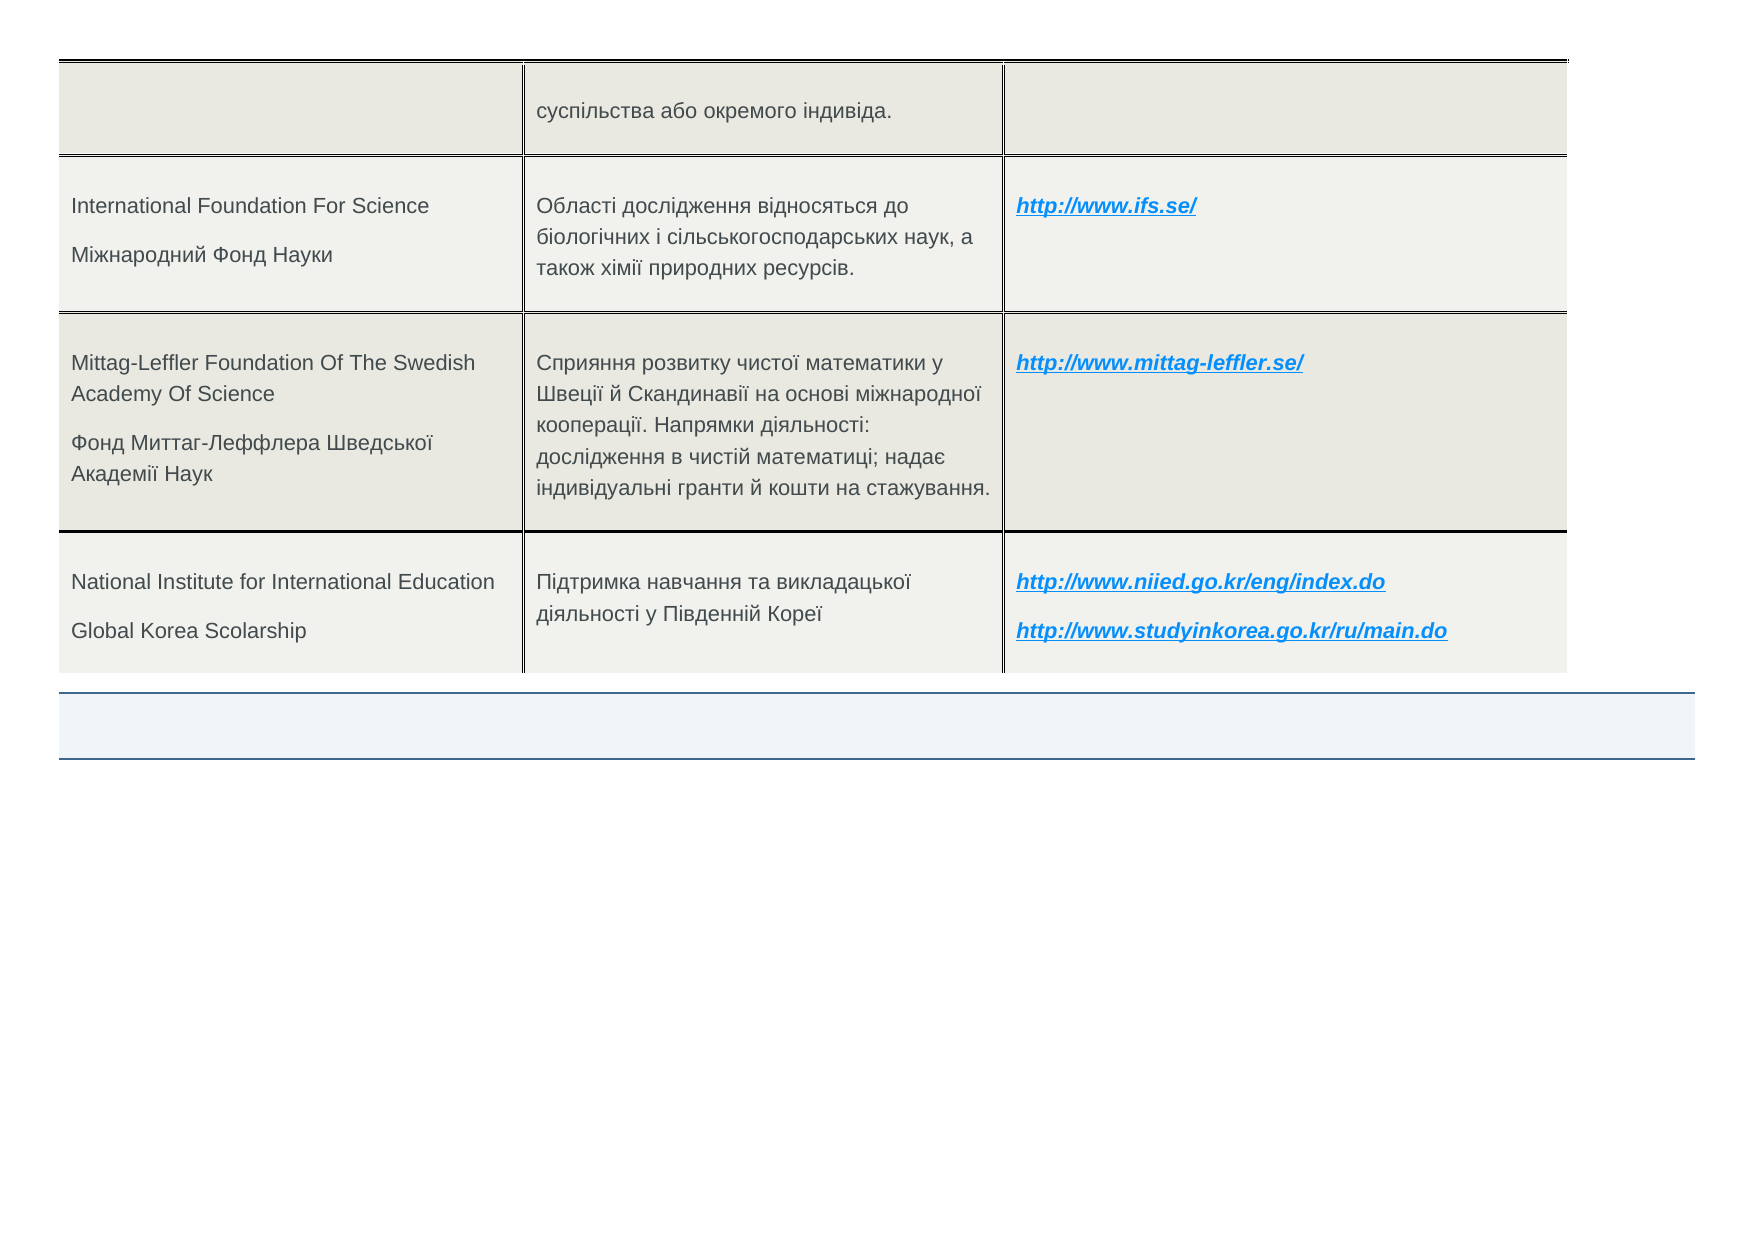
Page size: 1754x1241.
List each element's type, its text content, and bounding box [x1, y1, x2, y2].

table_cell International Foundation For Science Міжнародний Фонд Науки [59, 157, 522, 311]
table_cell Сприяння розвитку чистої математики у Швеції й Скандинавії на основі міжнародної кооперації. Напрямки діяльності: дослідження в чистій математиці; надає індивідуальні гранти й кошти на стажування. [525, 314, 1002, 530]
table_cell http://www.ifs.se/ [1005, 157, 1567, 311]
table_cell http://www.rj.se/ [1004, 63, 1567, 153]
table_cell National Institute for International Education Global Korea Scolarship [59, 533, 522, 673]
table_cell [524, 63, 1003, 153]
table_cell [59, 63, 523, 153]
table_cell Області дослідження відносяться до біологічних і сільськогосподарських наук, а також хімії природних ресурсів. [525, 157, 1002, 311]
table_cell Mittag-Leffler Foundation Of The Swedish Academy Of Science Фонд Миттаг-Леффлера Шведської Академії Наук [59, 314, 522, 530]
table_cell http://www.niied.go.kr/eng/index.do http://www.studyinkorea.go.kr/ru/main.do [1005, 533, 1567, 673]
table_cell Підтримка навчання та викладацької діяльності у Південній Кореї [525, 533, 1002, 673]
table_cell http://www.mittag-leffler.se/ [1005, 314, 1567, 530]
